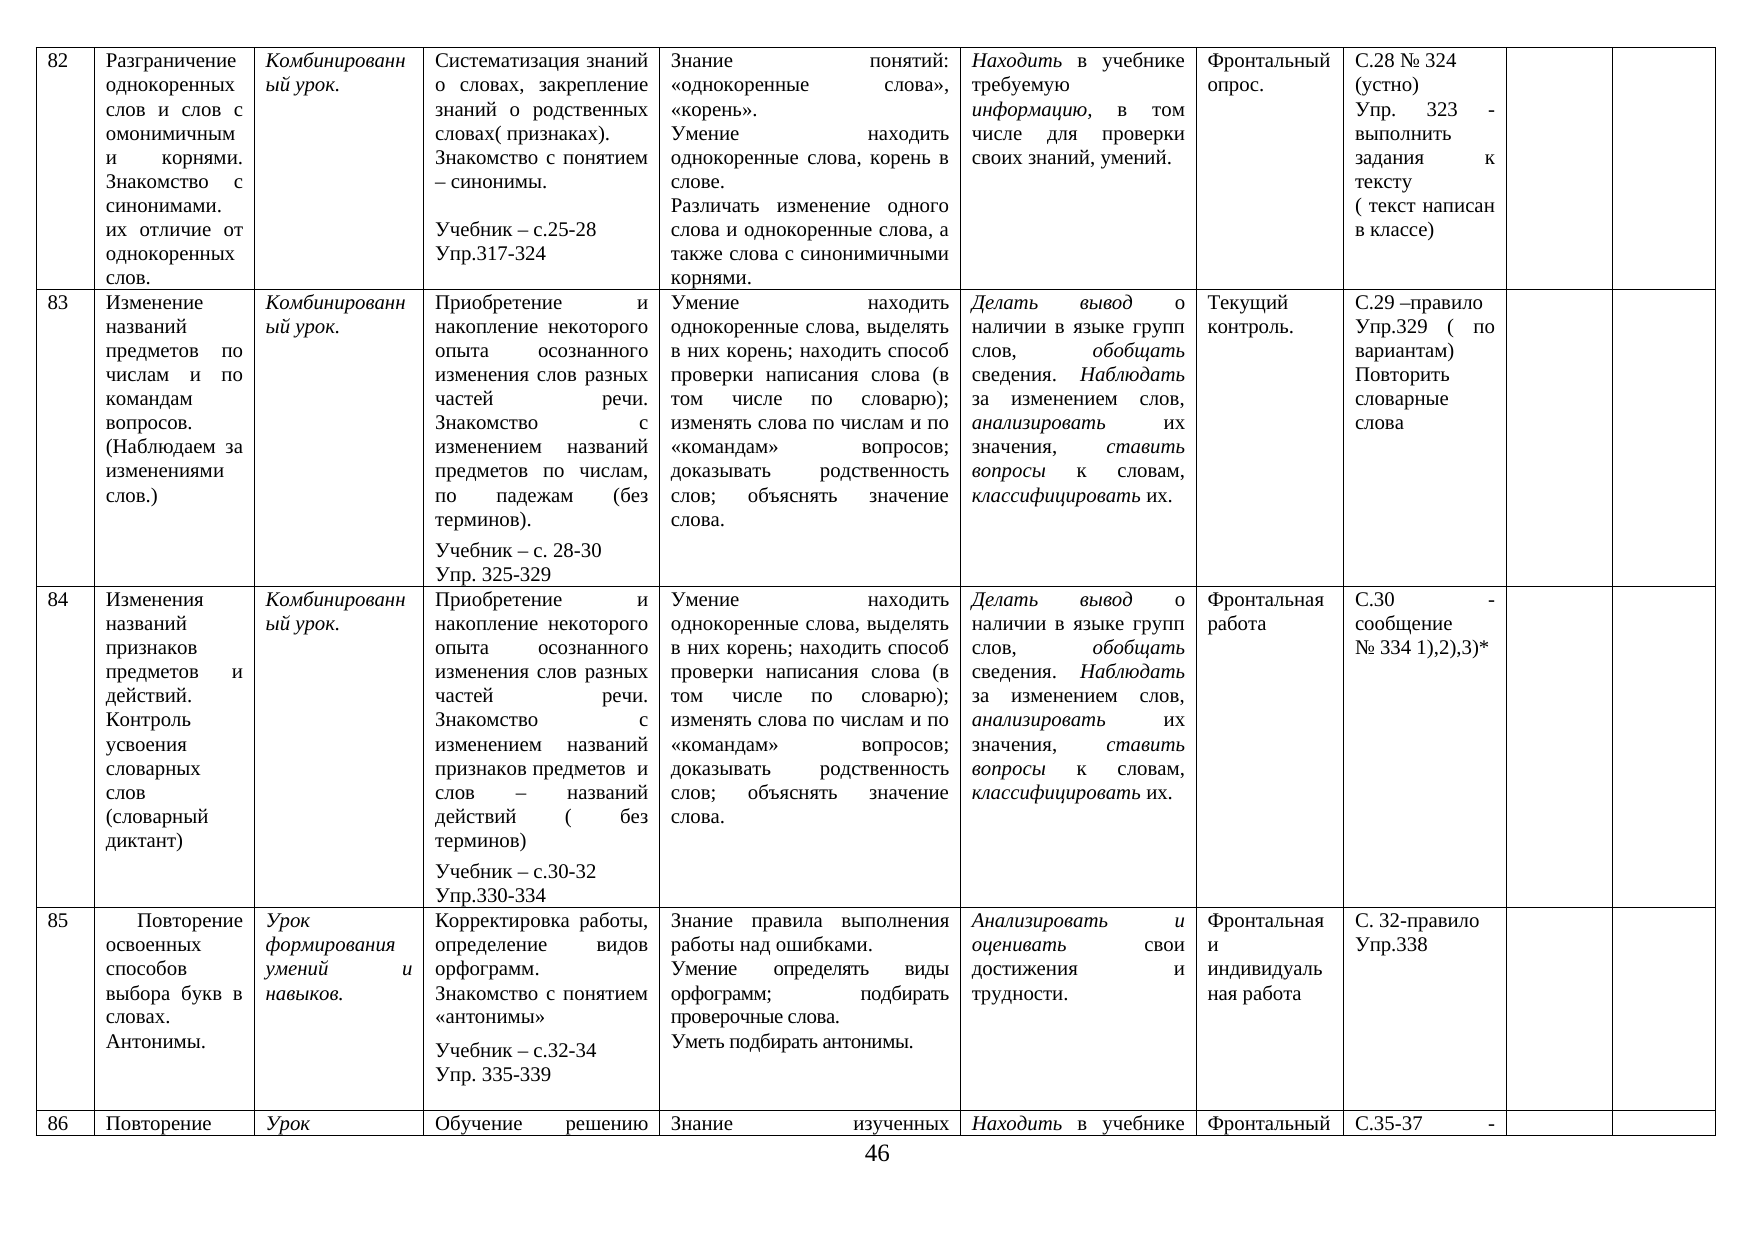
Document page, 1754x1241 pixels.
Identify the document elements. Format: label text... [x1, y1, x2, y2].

table_cell [1613, 1111, 1715, 1135]
table_cell Корректировка работы, определение видов орфограмм. Знакомство с понятием «антонимы» Учебник – с.32-34 Упр. 335-339 [424, 908, 659, 1110]
table_cell Делать вывод о наличии в языке групп слов, обобщать сведения. Наблюдать за изменением слов, анализировать их значения, ставить вопросы к словам, классифицировать их. [961, 587, 1196, 907]
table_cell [255, 1111, 423, 1135]
table_cell Фронтальный опрос. [1197, 48, 1343, 289]
table_cell Урок формирования умений и навыков. [255, 908, 423, 1110]
table_cell С. 32-правило Упр.338 [1344, 908, 1506, 1110]
table_cell Изменения названий признаков предметов и действий. Контроль усвоения словарных слов (словарный диктант) [95, 587, 254, 907]
table_cell Фронтальный опрос. [1197, 1111, 1343, 1135]
table_cell Текущий контроль. [1197, 290, 1343, 586]
table_cell Делать вывод о наличии в языке групп слов, обобщать сведения. Наблюдать за изменением слов, анализировать их значения, ставить вопросы к словам, классифицировать их. [961, 290, 1196, 586]
table_cell 86 [37, 1111, 94, 1135]
table_cell С.28 № 324 (устно) Упр. 323 - выполнить задания к тексту ( текст написан в классе) [1344, 48, 1506, 289]
table_cell [1613, 290, 1715, 586]
table_cell Приобретение и накопление некоторого опыта осознанного изменения слов разных частей речи. Знакомство с изменением названий признаков предметов и слов – названий действий ( без терминов) Учебник – с.30-32 Упр.330-334 [424, 587, 659, 907]
table_cell [1507, 290, 1612, 586]
table_cell 84 [37, 587, 94, 907]
table_cell 82 [37, 48, 94, 289]
table_cell Умение находить однокоренные слова, выделять в них корень; находить способ проверки написания слова (в том числе по словарю); изменять слова по числам и по «командам» вопросов; доказывать родственность слов; объяснять значение слова. [660, 290, 960, 586]
table_cell Приобретение и накопление некоторого опыта осознанного изменения слов разных частей речи. Знакомство с изменением названий предметов по числам, по падежам (без терминов). Учебник – с. 28-30 Упр. 325-329 [424, 290, 659, 586]
table_cell Систематизация знаний о словах, закрепление знаний о родственных словах( признаках). Знакомство с понятием – синонимы. Учебник – с.25-28 Упр.317-324 [424, 48, 659, 289]
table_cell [660, 1111, 960, 1135]
table_cell [1613, 908, 1715, 1110]
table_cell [95, 1111, 254, 1135]
table_cell Изменение названий предметов по числам и по командам вопросов. (Наблюдаем за изменениями слов.) [95, 290, 254, 586]
table_cell [1507, 48, 1612, 289]
table_cell Умение находить однокоренные слова, выделять в них корень; находить способ проверки написания слова (в том числе по словарю); изменять слова по числам и по «командам» вопросов; доказывать родственность слов; объяснять значение слова. [660, 587, 960, 907]
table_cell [255, 48, 423, 289]
table_cell Знание правила выполнения работы над ошибками. Умение определять виды орфограмм; подбирать проверочные слова. Уметь подбирать антонимы. [660, 908, 960, 1110]
table_cell 83 [37, 290, 94, 586]
table_cell Повторение освоенных способов выбора букв в словах. Антонимы. [95, 908, 254, 1110]
table_cell Фронтальная и индивидуальная работа [1197, 908, 1343, 1110]
table_cell С.30 - сообщение № 334 1),2),3)* [1344, 587, 1506, 907]
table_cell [424, 1111, 659, 1135]
table_cell Фронтальная работа [1197, 587, 1343, 907]
table_cell Знание понятий: «однокоренные слова», «корень». Умение находить однокоренные слова, корень в слове. Различать изменение одного слова и однокоренные слова, а также слова с синонимичными корнями. [660, 48, 960, 289]
table_cell Анализировать и оценивать свои достижения и трудности. [961, 908, 1196, 1110]
table_cell [1613, 587, 1715, 907]
table_cell Разграничение однокоренных слов и слов с омонимичными корнями. Знакомство с синонимами. их отличие от однокоренных слов. [95, 48, 254, 289]
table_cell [961, 48, 1196, 289]
table_cell [1507, 587, 1612, 907]
table_cell [1507, 1111, 1612, 1135]
table_cell [1613, 48, 1715, 289]
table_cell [961, 1111, 1196, 1135]
table_cell Комбинированный урок. [255, 587, 423, 907]
table_cell С.29 –правило Упр.329 ( по вариантам) Повторить словарные слова [1344, 290, 1506, 586]
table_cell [1344, 1111, 1506, 1135]
table_cell 85 [37, 908, 94, 1110]
table_cell [1507, 908, 1612, 1110]
table_cell Комбинированный урок. [255, 290, 423, 586]
